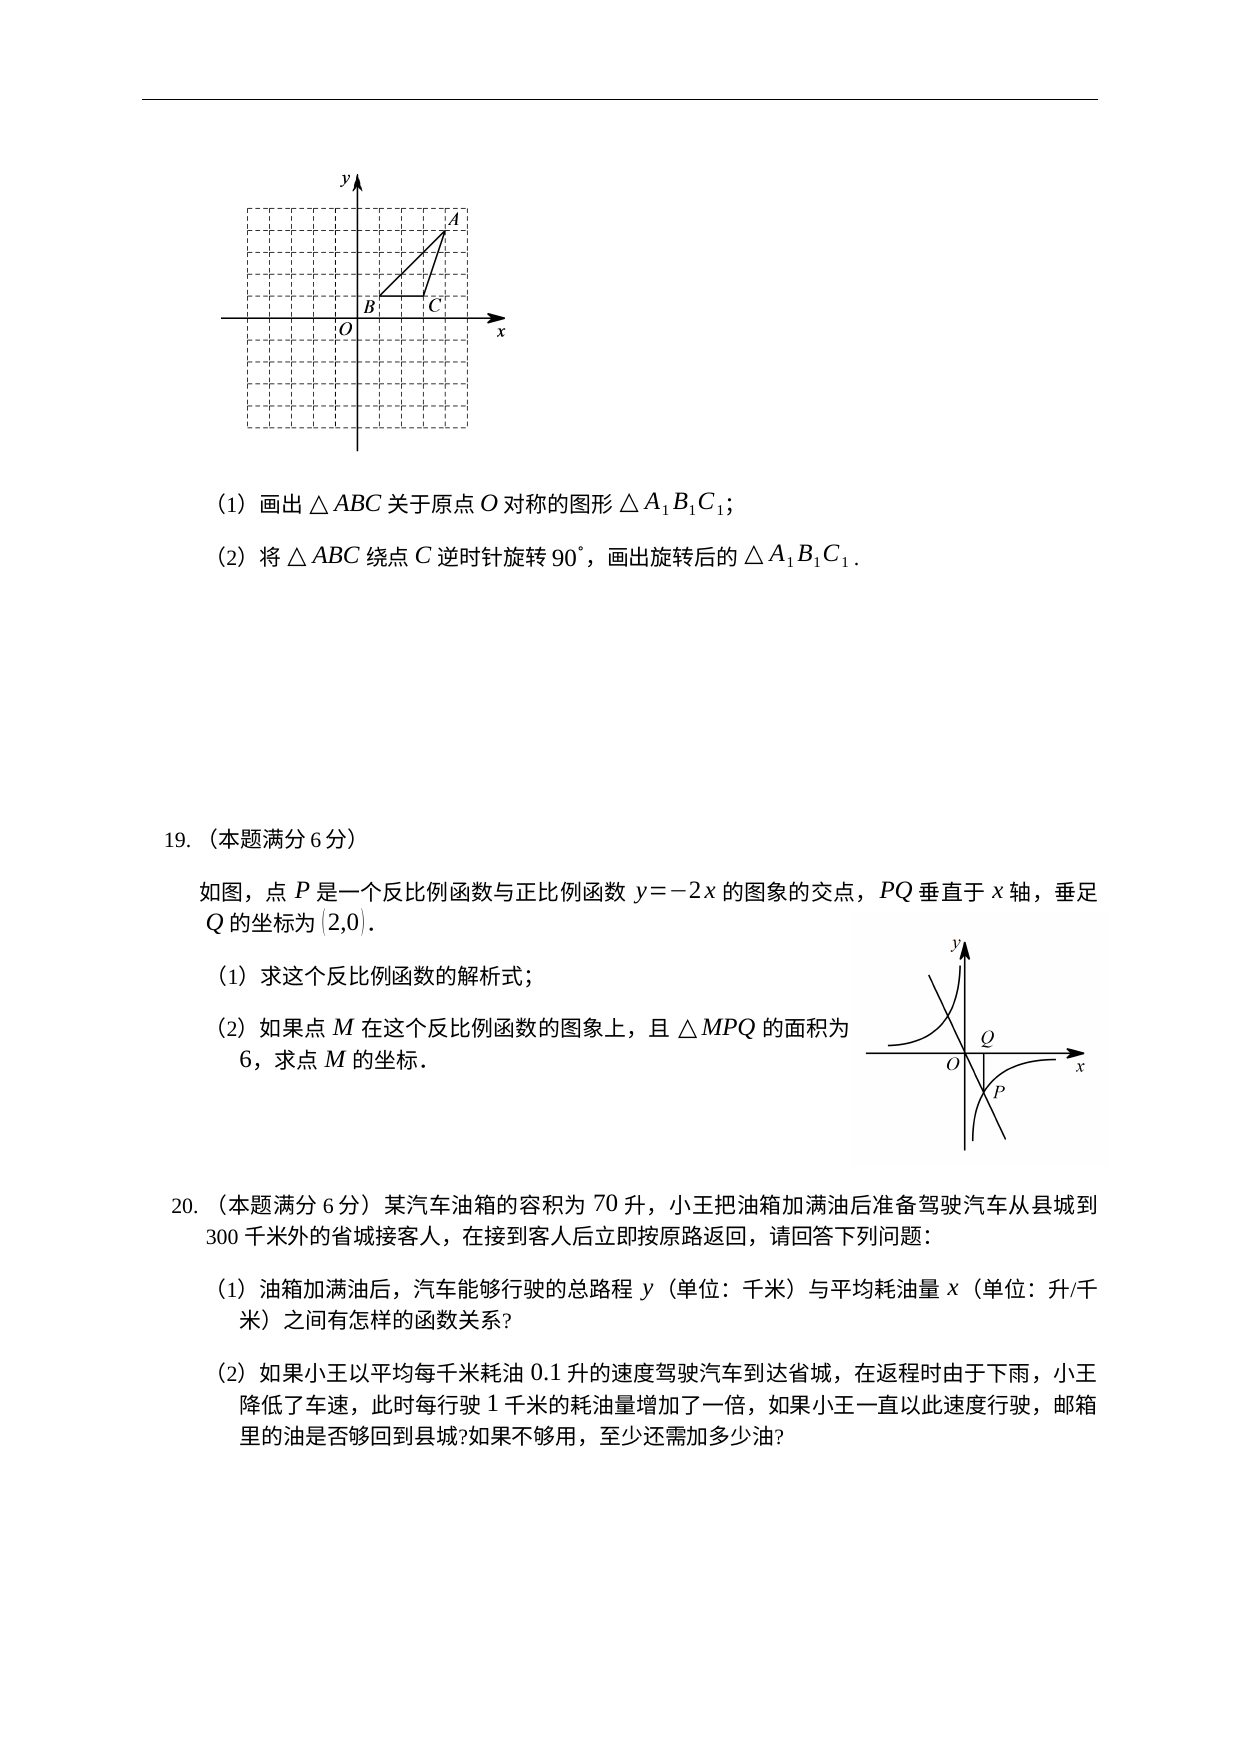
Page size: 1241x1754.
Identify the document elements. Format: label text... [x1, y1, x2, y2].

text （2）将 绕点 逆时针旋转 ，画出旋转后的 . [204, 539, 1098, 571]
picture [205, 147, 529, 467]
text 19. （本题满分6分） [142, 822, 1098, 854]
text 如图，点 是一个反比例函数与正比例函数 的图象的交点， 垂直于 轴，垂足 的坐标为 ． [193, 875, 1098, 938]
text （1）求这个反比例函数的解析式； [171, 959, 851, 991]
picture [851, 912, 1109, 1166]
text 20. （本题满分6分）某汽车油箱的容积为 升，小王把油箱加满油后准备驾驶汽车从县城到 300 千米外的省城接客人，在接到客人后立即按原路返回，请回答下列问题： [171, 1188, 1098, 1251]
text （2）如果点 在这个反比例函数的图象上，且 的面积为 ，求点 的坐标． [204, 1011, 851, 1075]
text （1）油箱加满油后，汽车能够行驶的总路程 （单位：千米）与平均耗油量 （单位：升/千米）之间有怎样的函数关系? [204, 1272, 1098, 1335]
text （1）画出 关于原点 对称的图形 ； [204, 487, 1098, 519]
text （2）如果小王以平均每千米耗油 升的速度驾驶汽车到达省城，在返程时由于下雨，小王降低了车速，此时每行驶 千米的耗油量增加了一倍，如果小王一直以此速度行驶，邮箱里的油是否够回到县城?如果不够用，至少还需加多少油? [204, 1356, 1098, 1451]
